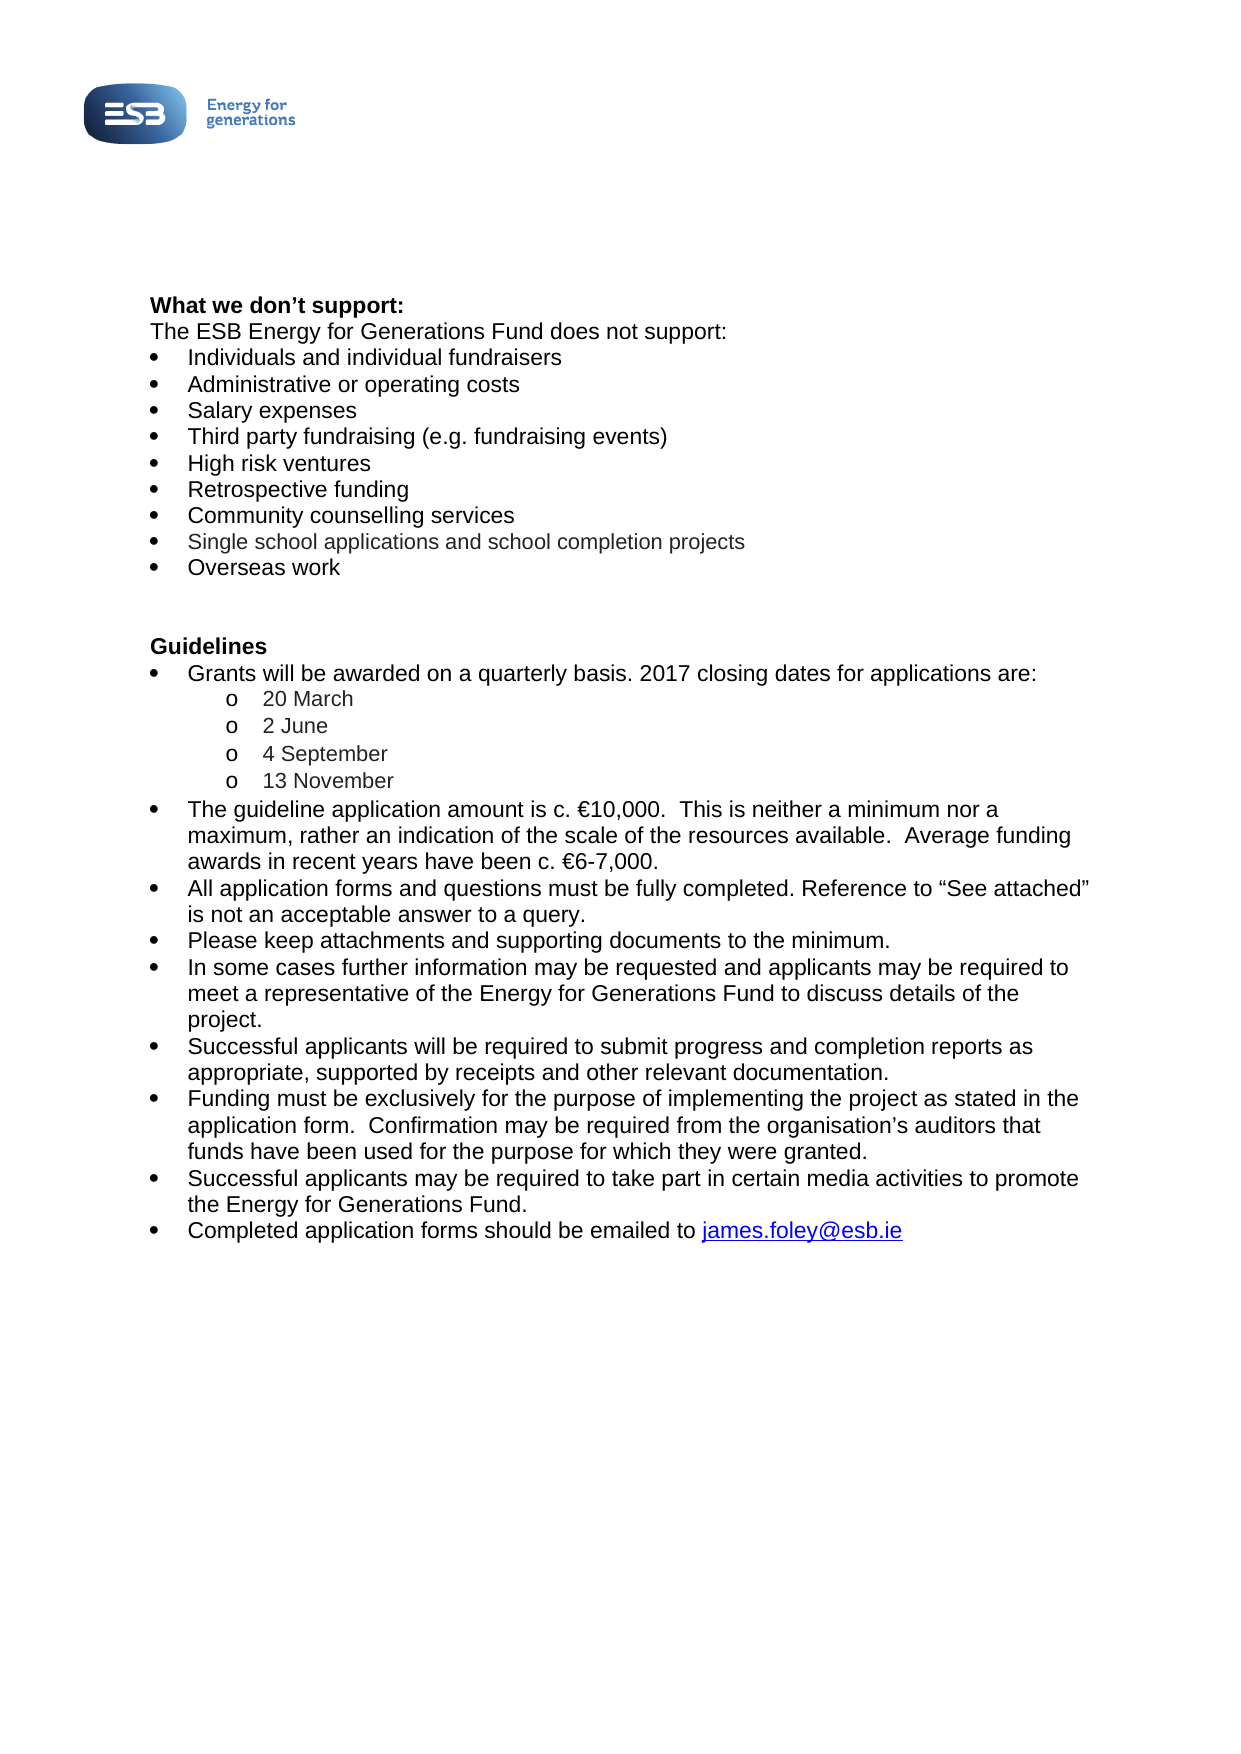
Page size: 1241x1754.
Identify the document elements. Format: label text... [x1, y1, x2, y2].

list 2 June [225, 713, 1090, 741]
text What we don’t support: [150, 292, 1090, 318]
list The guideline application amount is c. €10,000. This is neither a minimum nor a maximum, rather an indication of the scale of the resources available. Average funding awards in recent years have been c. €6-7,000. [150, 796, 1090, 874]
list Grants will be awarded on a quarterly basis. 2017 closing dates for applications are: [150, 659, 1090, 686]
list Successful applicants will be required to submit progress and completion reports as appropriate, supported by receipts and other relevant documentation. [150, 1033, 1090, 1085]
list Salary expenses [150, 397, 1090, 423]
list Community counselling services [150, 502, 1090, 529]
list Third party fundraising (e.g. fundraising events) [150, 423, 1090, 450]
list In some cases further information may be requested and applicants may be required to meet a representative of the Energy for Generations Fund to discuss details of the project. [150, 954, 1090, 1033]
list Completed application forms should be emailed to james.foley@esb.ie [150, 1217, 1090, 1243]
list High risk ventures [150, 450, 1090, 476]
list Retrospective funding [150, 476, 1090, 502]
list Single school applications and school completion projects [150, 529, 1090, 554]
list Successful applicants may be required to take part in certain media activities to promote the Energy for Generations Fund. [150, 1164, 1090, 1217]
list Administrative or operating costs [150, 371, 1090, 397]
list Please keep attachments and supporting documents to the minimum. [150, 927, 1090, 954]
list 20 March [225, 686, 1090, 713]
text Guidelines [150, 633, 1090, 659]
picture [0, 0, 1241, 213]
list Funding must be exclusively for the purpose of implementing the project as stated in the application form. Confirmation may be required from the organisation’s auditors that funds have been used for the purpose for which they were granted. [150, 1085, 1090, 1164]
text The ESB Energy for Generations Fund does not support: [150, 318, 1090, 344]
list 4 September [225, 741, 1090, 768]
list Individuals and individual fundraisers [150, 344, 1090, 371]
list Overseas work [150, 554, 1090, 581]
list 13 November [225, 768, 1090, 796]
list All application forms and questions must be fully completed. Reference to “See attached” is not an acceptable answer to a query. [150, 874, 1090, 927]
